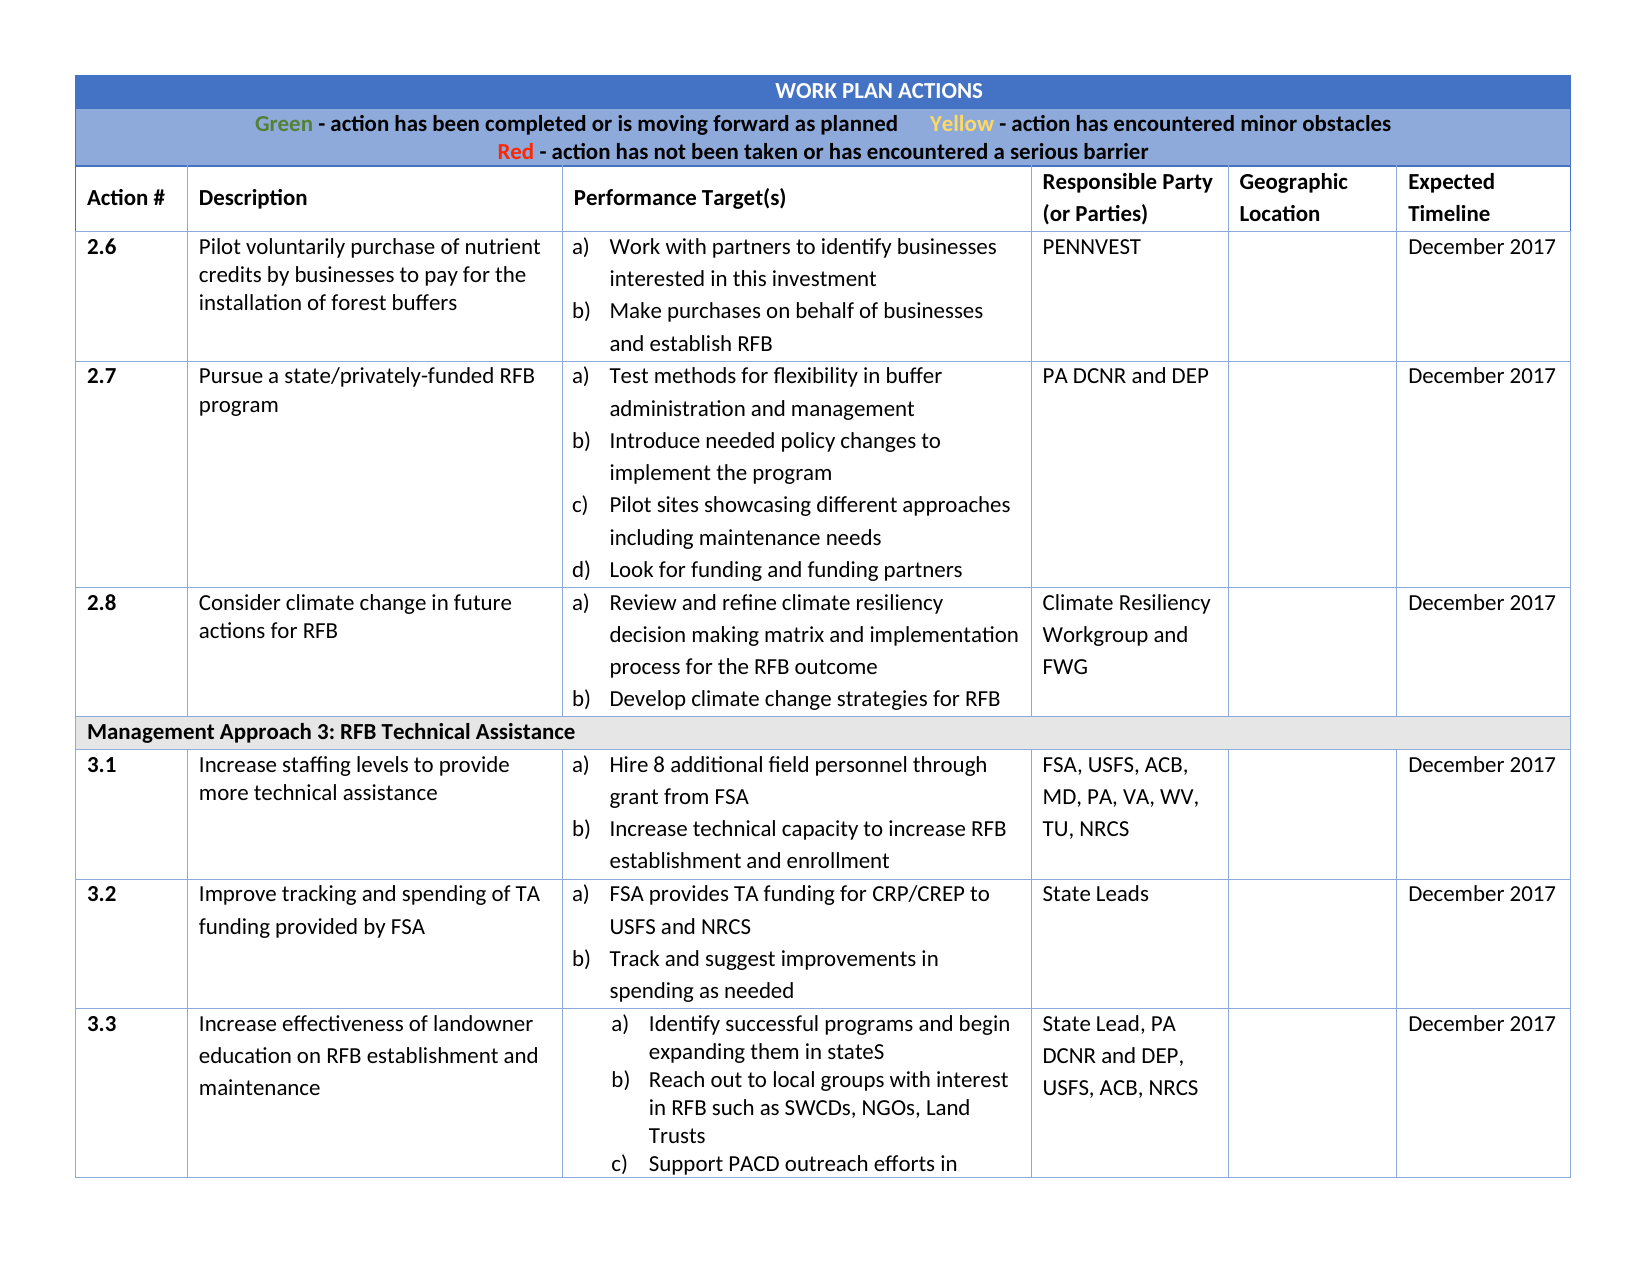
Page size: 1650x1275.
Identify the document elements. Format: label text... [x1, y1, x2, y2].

table_cell Increase effectiveness of landowner education on RFB establishment and maintenance [188, 1009, 562, 1177]
table_cell Green - action has been completed or is moving forward as planned Yellow - action has encountered minor obstacles Red - action has not been taken or has encountered a serious barrier [76, 109, 1570, 165]
table_cell 2.6 [76, 232, 187, 361]
table_cell 2.8 [76, 588, 187, 716]
table_cell Hire 8 additional field personnel through grant from FSA Increase technical capacity to increase RFB establishment and enrollment [563, 750, 1031, 878]
table_cell 3.1 [76, 750, 187, 878]
table_cell [1229, 880, 1396, 1008]
table_cell [1229, 588, 1396, 716]
table_cell 3.2 [76, 880, 187, 1008]
table_cell Review and refine climate resiliency decision making matrix and implementation process for the RFB outcome Develop climate change strategies for RFB [563, 588, 1031, 716]
table_cell Geographic Location [1229, 167, 1396, 231]
table_cell [1229, 750, 1396, 878]
table_cell PENNVEST [1032, 232, 1228, 361]
table_cell State Lead, PA DCNR and DEP, USFS, ACB, NRCS [1032, 1009, 1228, 1177]
table_cell Work with partners to identify businesses interested in this investment Make purchases on behalf of businesses and establish RFB [563, 232, 1031, 361]
table_cell Improve tracking and spending of TA funding provided by FSA [188, 880, 562, 1008]
table_cell FSA provides TA funding for CRP/CREP to USFS and NRCS Track and suggest improvements in spending as needed [563, 880, 1031, 1008]
table_cell December 2017 [1397, 880, 1570, 1008]
table_cell Action # [76, 167, 187, 231]
table_cell PA DCNR and DEP [1032, 362, 1228, 587]
table_cell December 2017 [1397, 232, 1570, 361]
table_cell Pilot voluntarily purchase of nutrient credits by businesses to pay for the installation of forest buffers [188, 232, 562, 361]
table_cell State Leads [1032, 880, 1228, 1008]
table_cell 2.7 [76, 362, 187, 587]
table_cell 3.3 [76, 1009, 187, 1177]
table_cell Climate Resiliency Workgroup and FWG [1032, 588, 1228, 716]
table_cell Expected Timeline [1397, 167, 1570, 231]
table_cell Consider climate change in future actions for RFB [188, 588, 562, 716]
table_cell December 2017 [1397, 1009, 1570, 1177]
table_cell Responsible Party (or Parties) [1032, 167, 1228, 231]
table_cell December 2017 [1397, 588, 1570, 716]
table_header [76, 76, 187, 108]
table_cell [1229, 1009, 1396, 1177]
table_cell Test methods for flexibility in buffer administration and management Introduce needed policy changes to implement the program Pilot sites showcasing different approaches including maintenance needs Look for funding and funding partners [563, 362, 1031, 587]
table_cell Pursue a state/privately-funded RFB program [188, 362, 562, 587]
table_cell Management Approach 3: RFB Technical Assistance [76, 717, 1570, 749]
table_cell Performance Target(s) [563, 167, 1031, 231]
table_cell [1229, 232, 1396, 361]
table_cell FSA, USFS, ACB, MD, PA, VA, WV, TU, NRCS [1032, 750, 1228, 878]
table_header WORK PLAN ACTIONS [188, 76, 1570, 108]
table_cell December 2017 [1397, 362, 1570, 587]
table_cell [1229, 362, 1396, 587]
table_cell Increase staffing levels to provide more technical assistance [188, 750, 562, 878]
table_cell Description [188, 167, 562, 231]
table_cell December 2017 [1397, 750, 1570, 878]
